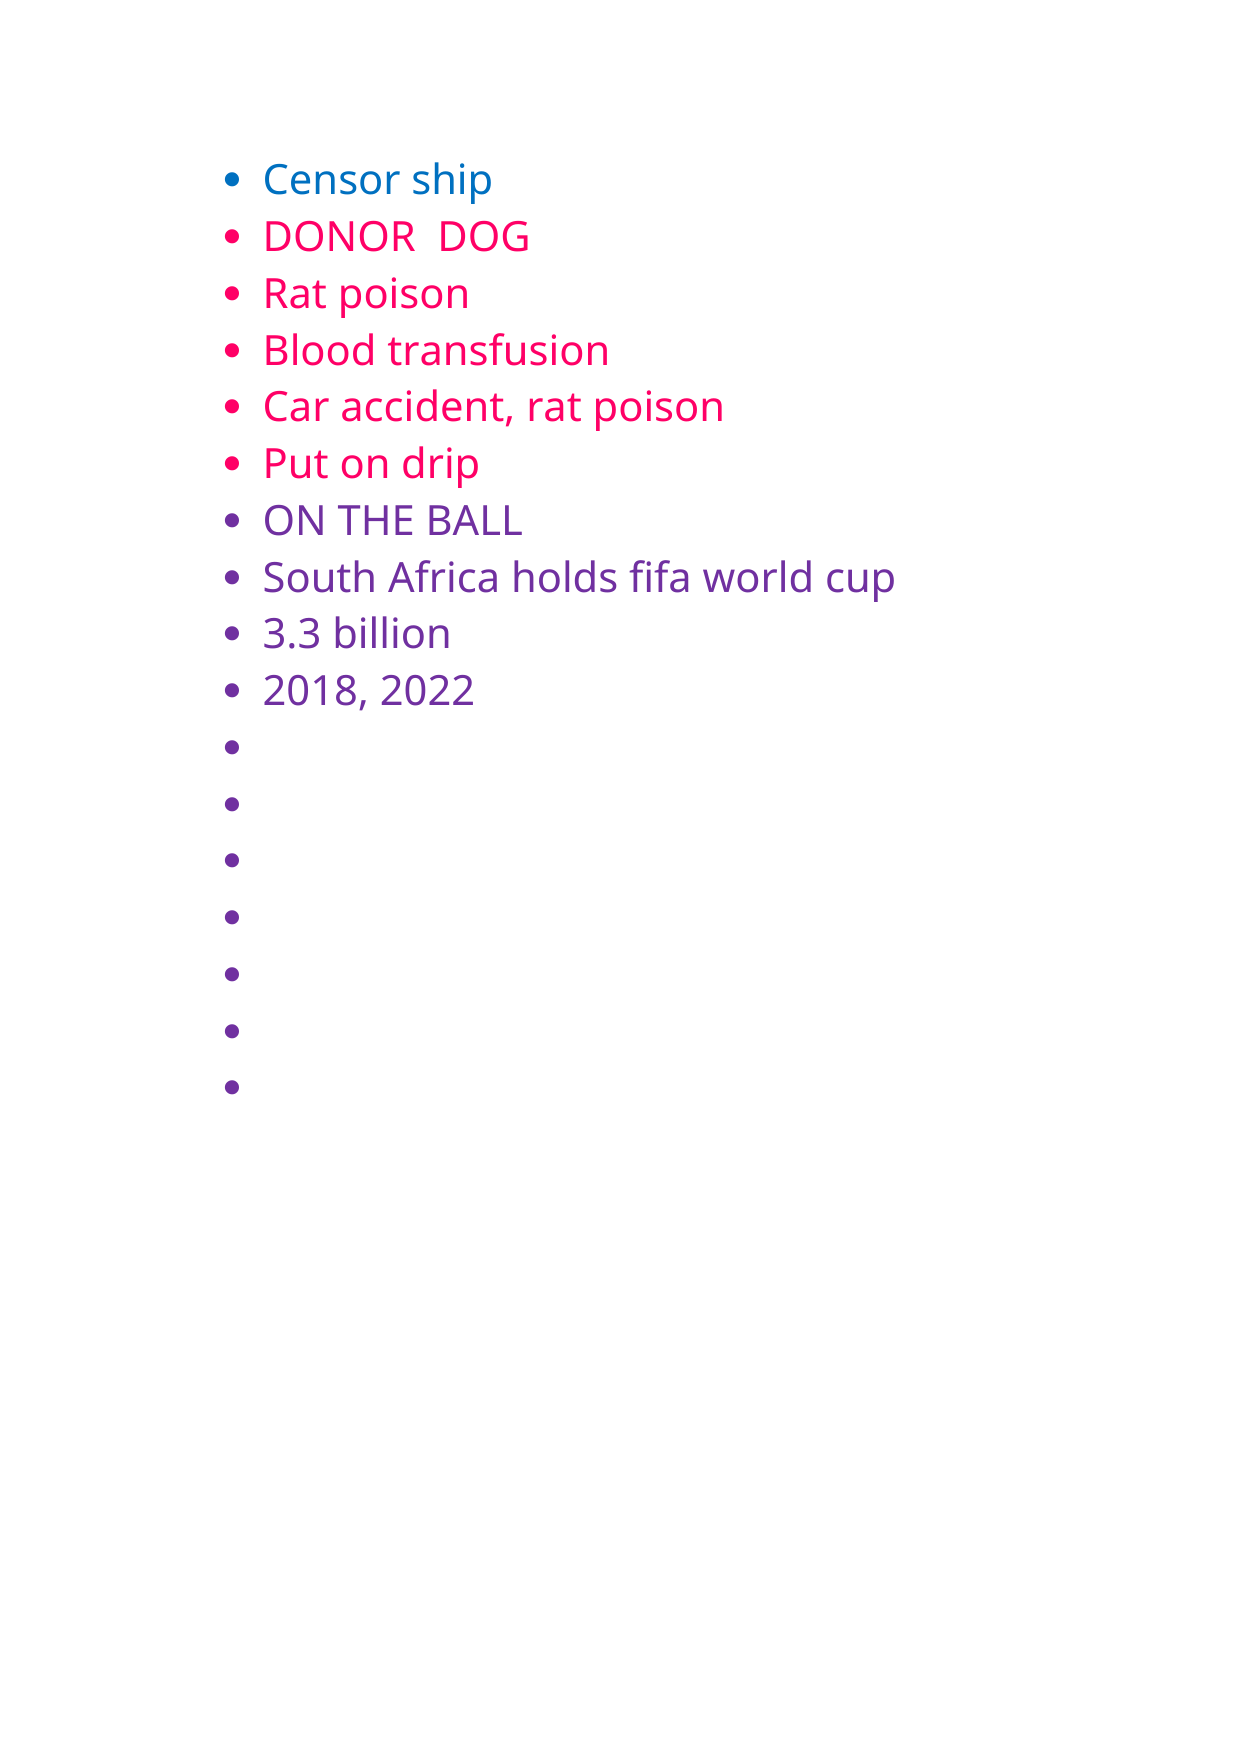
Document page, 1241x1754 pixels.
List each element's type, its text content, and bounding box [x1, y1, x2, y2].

list 2018, 2022 [225, 661, 1090, 718]
list Blood transfusion [225, 320, 1090, 377]
list Car accident, rat poison [225, 377, 1090, 434]
list ON THE BALL [225, 491, 1090, 547]
list Put on drip [225, 434, 1090, 491]
list Rat poison [225, 263, 1090, 320]
list 3.3 billion [225, 604, 1090, 661]
list Censor ship [225, 150, 1090, 207]
list South Africa holds fifa world cup [225, 547, 1090, 604]
list DONOR DOG [225, 207, 1090, 263]
